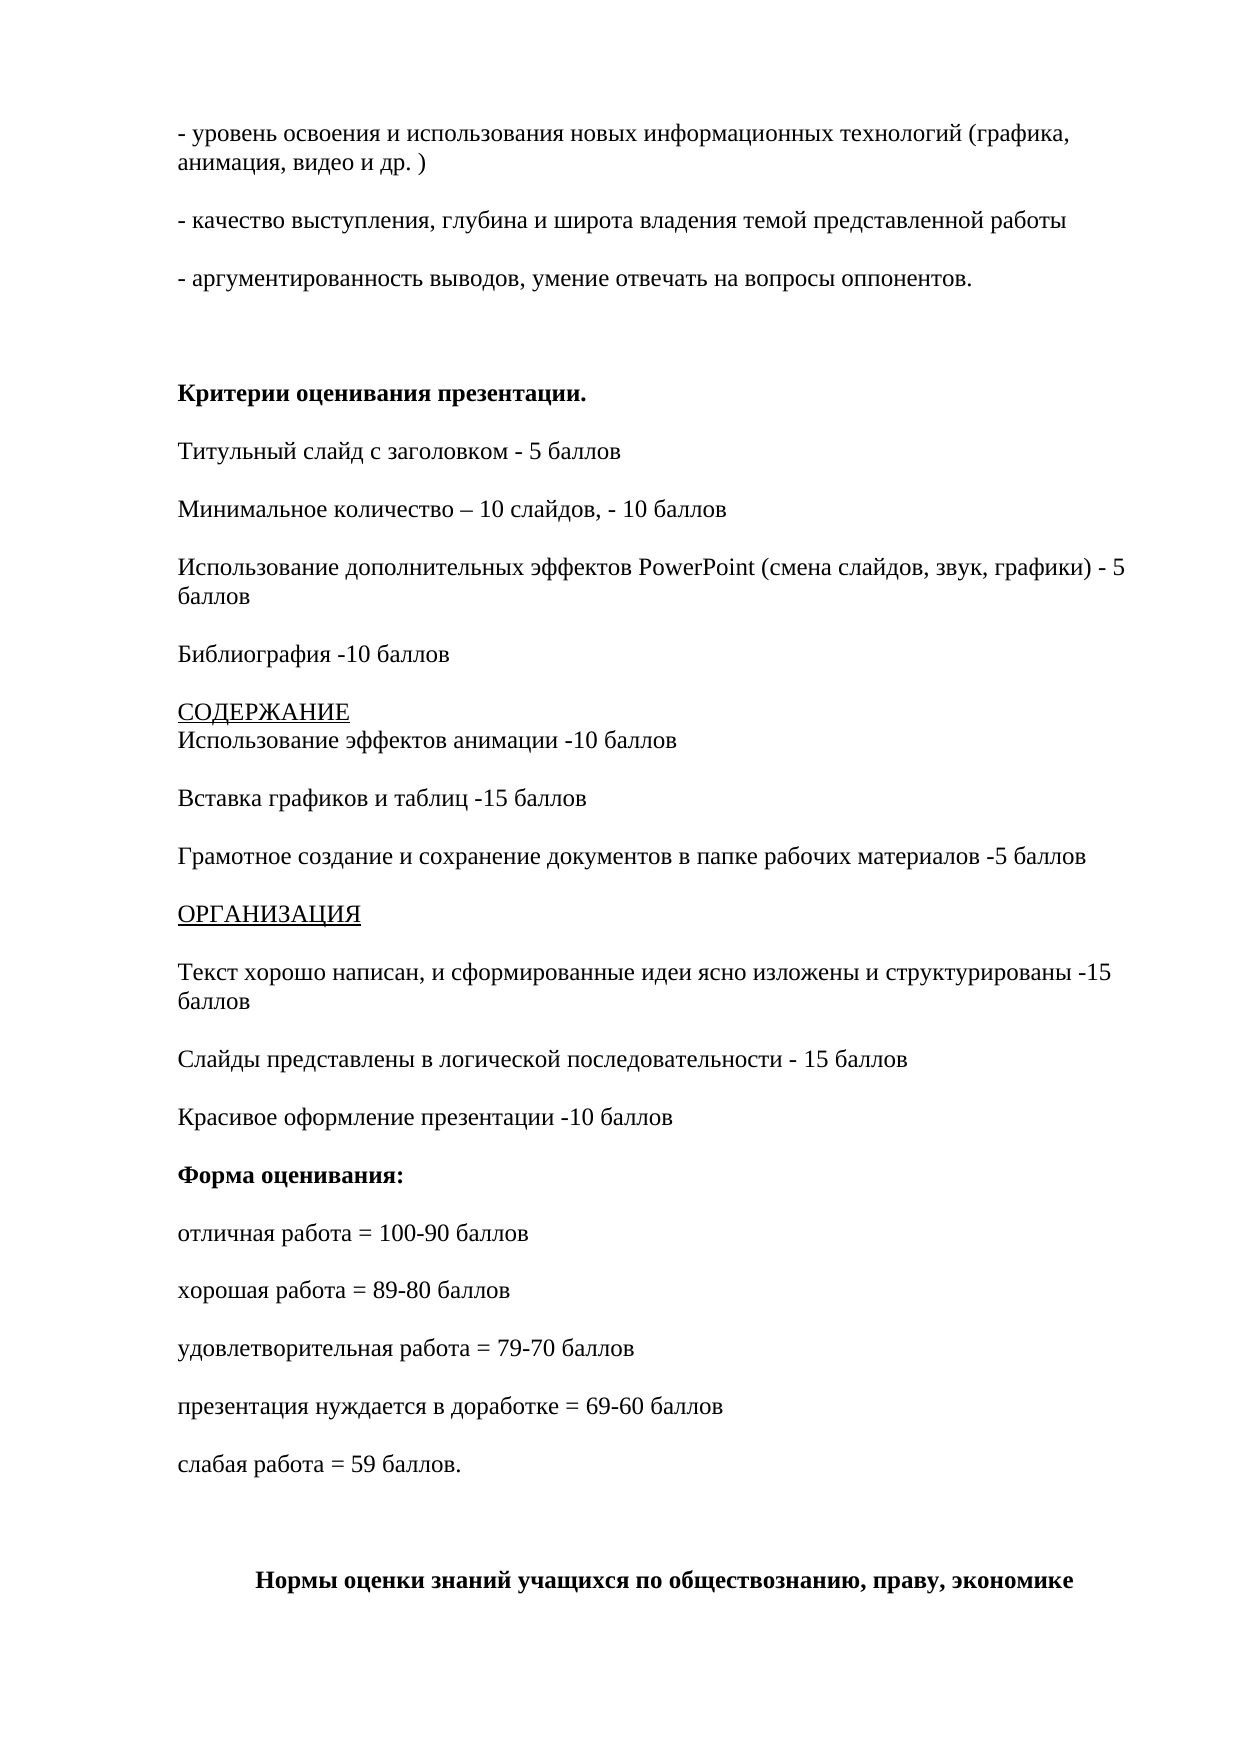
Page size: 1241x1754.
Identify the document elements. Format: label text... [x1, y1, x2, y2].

text Вставка графиков и таблиц -15 баллов [177, 783, 1152, 812]
text хорошая работа = 89-80 баллов [177, 1276, 1152, 1304]
text Слайды представлены в логической последовательности - 15 баллов [177, 1044, 1152, 1073]
text Текст хорошо написан, и сформированные идеи ясно изложены и структурированы -15 баллов [177, 957, 1152, 1015]
text ОРГАНИЗАЦИЯ [177, 899, 1152, 928]
text - аргументированность выводов, умение отвечать на вопросы оппонентов. [177, 263, 1152, 291]
text презентация нуждается в доработке = 69-60 баллов [177, 1391, 1152, 1420]
text - качество выступления, глубина и широта владения темой представленной работы [177, 205, 1152, 233]
text СОДЕРЖАНИЕ Использование эффектов анимации -10 баллов [177, 697, 1152, 754]
text удовлетворительная работа = 79-70 баллов [177, 1333, 1152, 1362]
text Библиография -10 баллов [177, 639, 1152, 668]
text Нормы оценки знаний учащихся по обществознанию, праву, экономике [177, 1565, 1152, 1594]
text Титульный слайд с заголовком - 5 баллов [177, 436, 1152, 465]
text слабая работа = 59 баллов. [177, 1449, 1152, 1478]
text Красивое оформление презентации -10 баллов [177, 1102, 1152, 1131]
text отличная работа = 100-90 баллов [177, 1218, 1152, 1246]
text Форма оценивания: [177, 1160, 1152, 1188]
text - уровень освоения и использования новых информационных технологий (графика, анимация, видео и др. ) [177, 118, 1152, 176]
text Грамотное создание и сохранение документов в папке рабочих материалов -5 баллов [177, 841, 1152, 870]
text Использование дополнительных эффектов PowerPoint (смена слайдов, звук, графики) - 5 баллов [177, 552, 1152, 610]
text Минимальное количество – 10 слайдов, - 10 баллов [177, 494, 1152, 523]
text Критерии оценивания презентации. [177, 378, 1152, 407]
